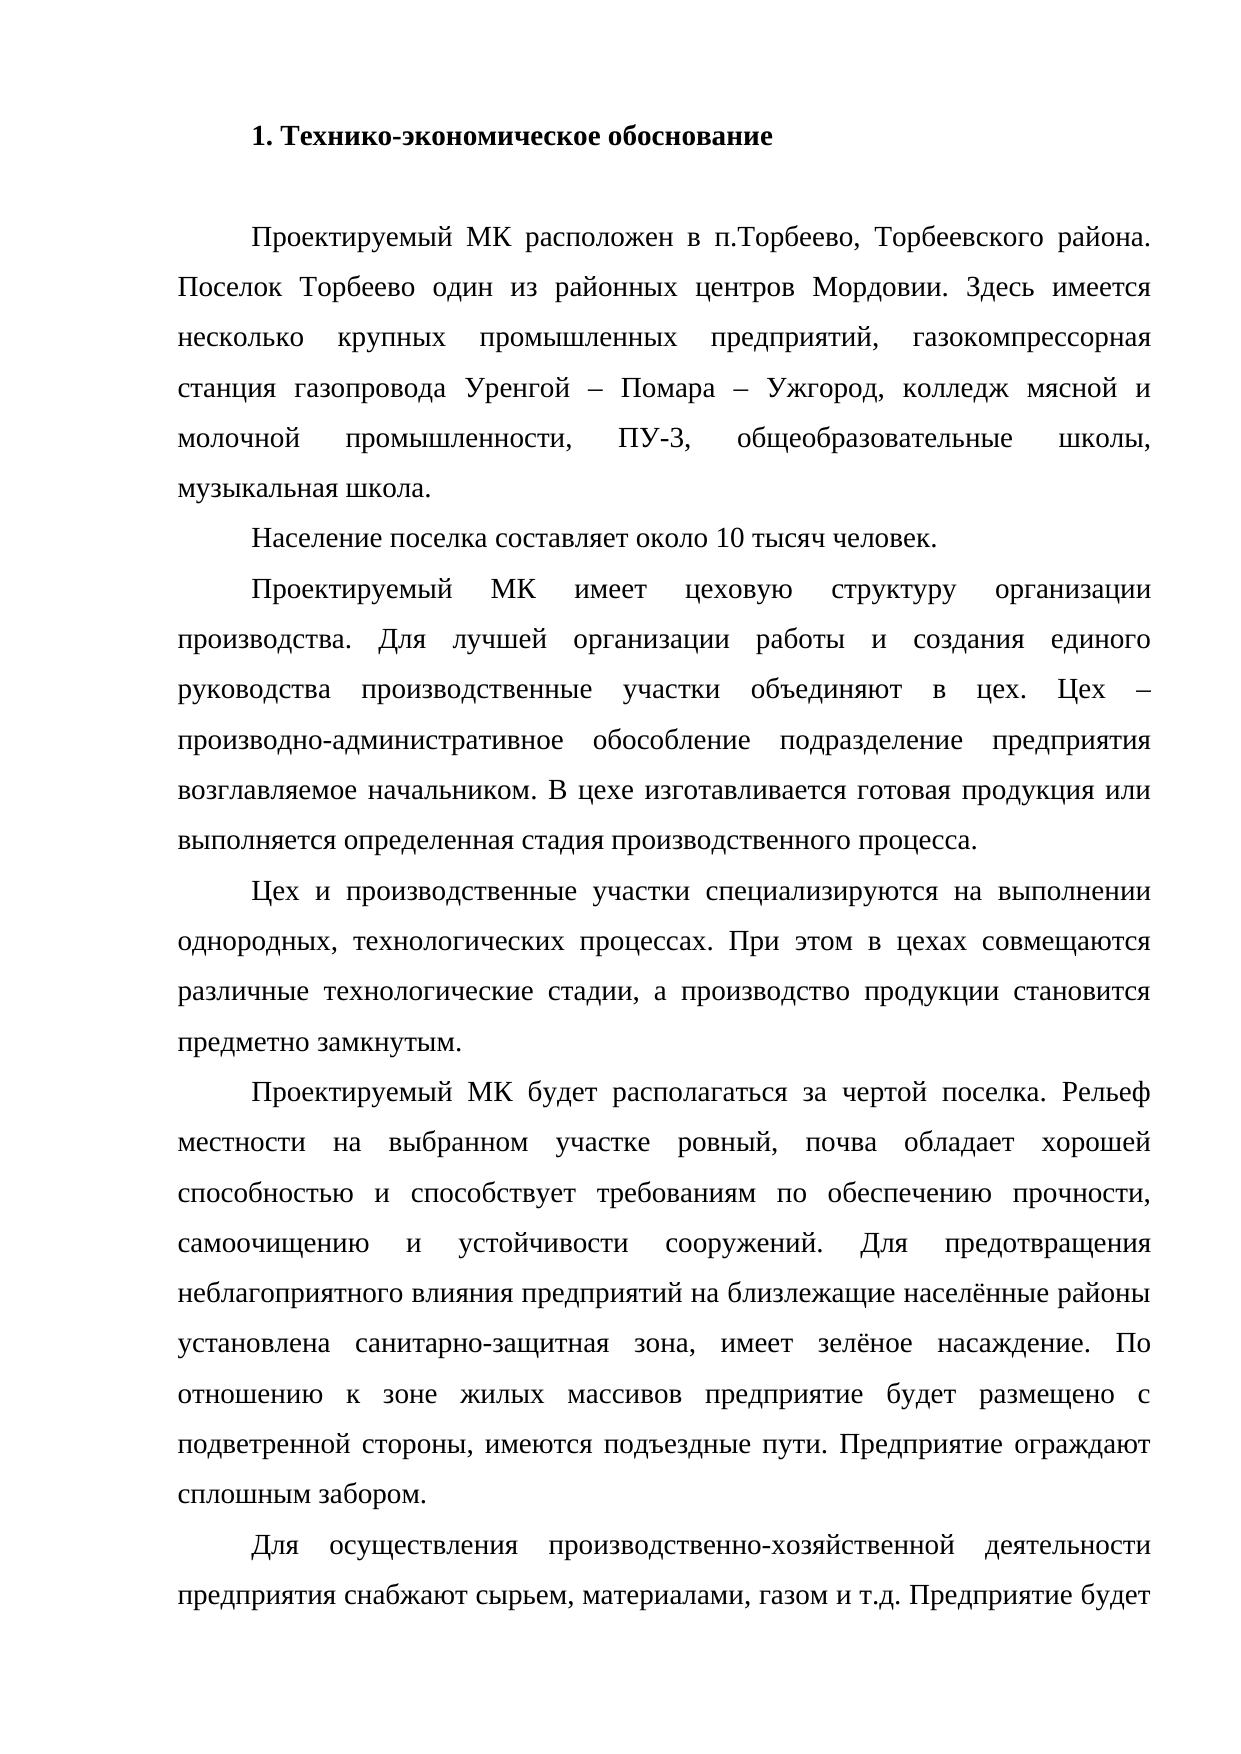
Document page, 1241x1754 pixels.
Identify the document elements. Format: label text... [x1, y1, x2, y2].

text Проектируемый МК имеет цеховую структуру организации производства. Для лучшей организации работы и создания единого руководства производственные участки объединяют в цех. Цех – производно-административное обособление подразделение предприятия возглавляемое начальником. В цехе изготавливается готовая продукция или выполняется определенная стадия производственного процесса. [177, 571, 1152, 856]
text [177, 1527, 1152, 1611]
text 1. Технико-экономическое обоснование [177, 118, 1152, 152]
text Цех и производственные участки специализируются на выполнении однородных, технологических процессах. При этом в цехах совмещаются различные технологические стадии, а производство продукции становится предметно замкнутым. [177, 873, 1152, 1057]
text Население поселка составляет около 10 тысяч человек. [177, 521, 1152, 554]
text Проектируемый МК расположен в п.Торбеево, Торбеевского района. Поселок Торбеево один из районных центров Мордовии. Здесь имеется несколько крупных промышленных предприятий, газокомпрессорная станция газопровода Уренгой – Помара – Ужгород, колледж мясной и молочной промышленности, ПУ-3, общеобразовательные школы, музыкальная школа. [177, 219, 1152, 504]
text Проектируемый МК будет располагаться за чертой поселка. Рельеф местности на выбранном участке ровный, почва обладает хорошей способностью и способствует требованиям по обеспечению прочности, самоочищению и устойчивости сооружений. Для предотвращения неблагоприятного влияния предприятий на близлежащие населённые районы установлена санитарно-защитная зона, имеет зелёное насаждение. По отношению к зоне жилых массивов предприятие будет размещено с подветренной стороны, имеются подъездные пути. Предприятие ограждают сплошным забором. [177, 1074, 1152, 1510]
